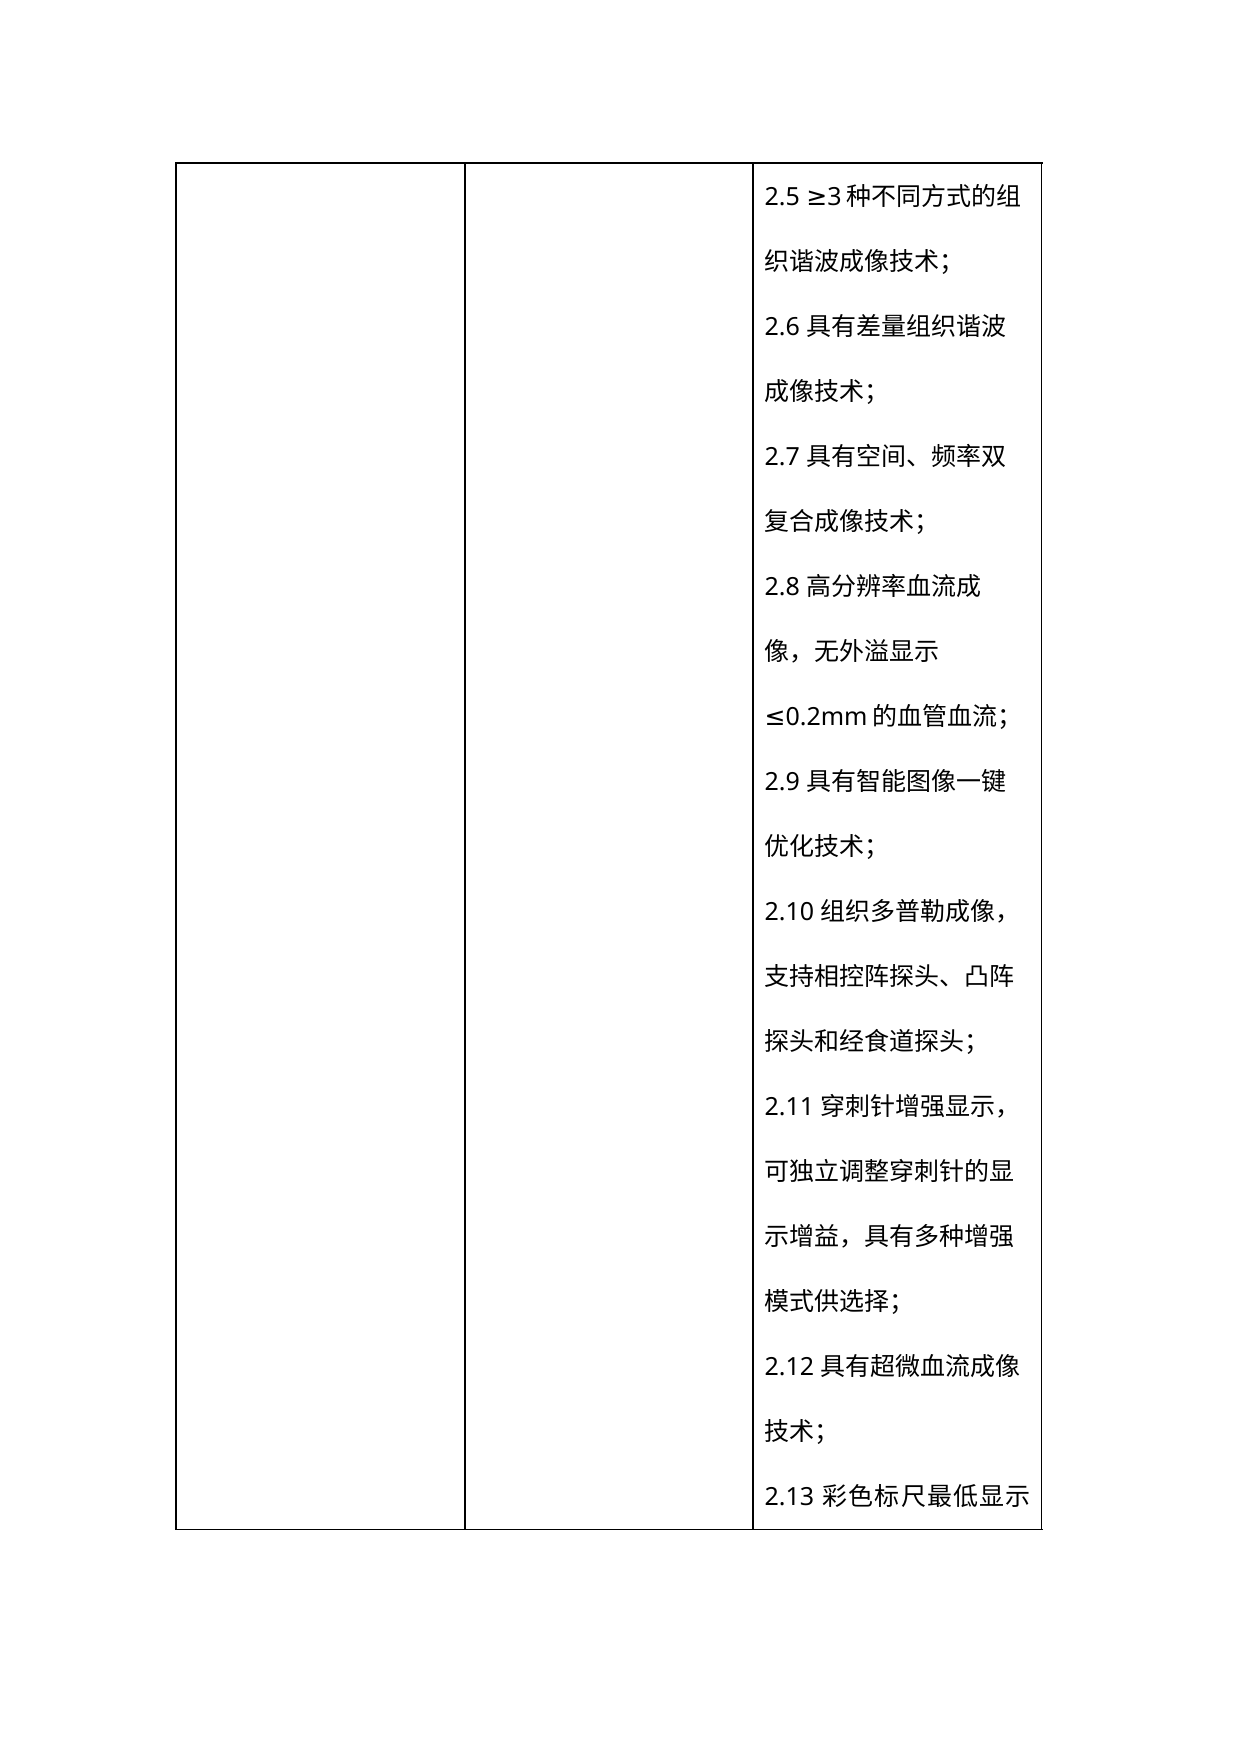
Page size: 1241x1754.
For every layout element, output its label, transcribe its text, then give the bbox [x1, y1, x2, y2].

table_cell 2 [177, 164, 464, 1528]
table_cell [466, 164, 752, 1528]
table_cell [754, 164, 1041, 1528]
